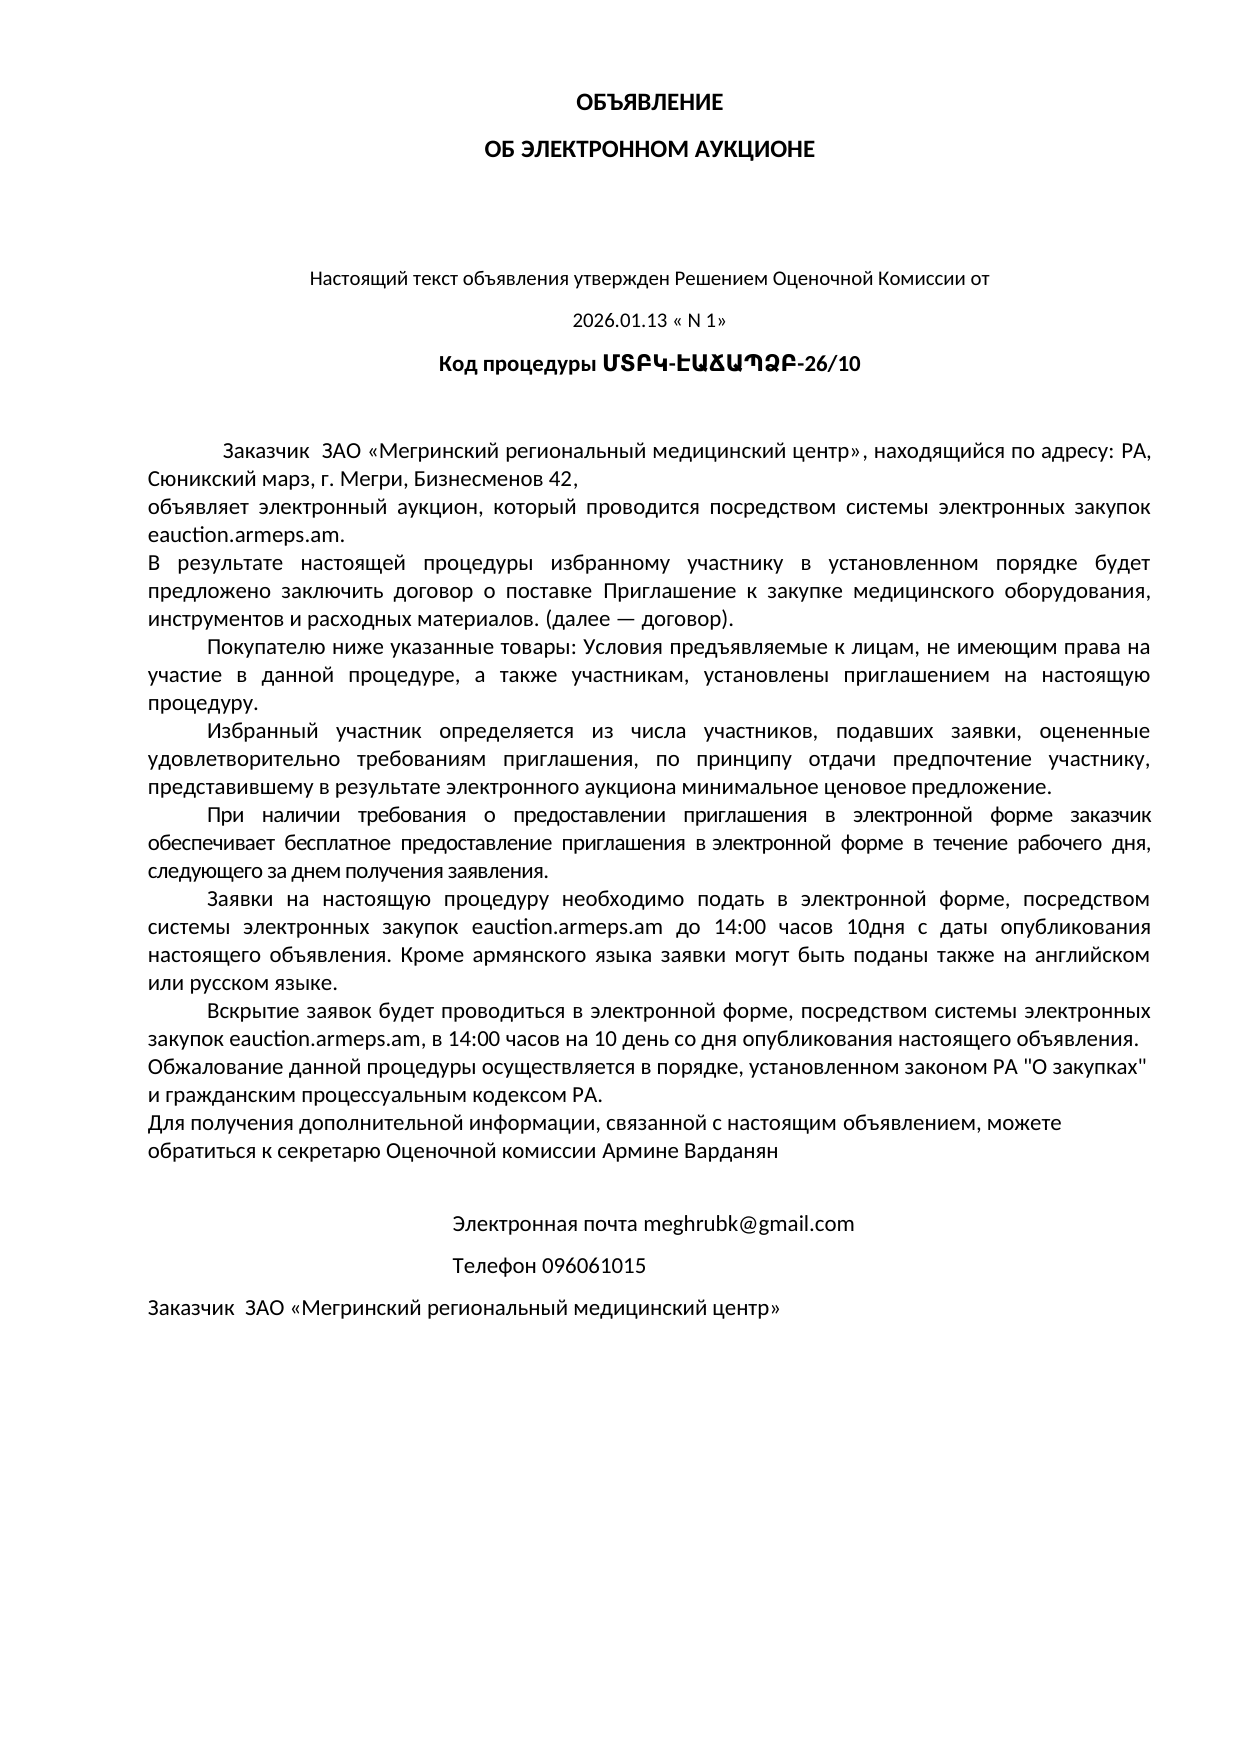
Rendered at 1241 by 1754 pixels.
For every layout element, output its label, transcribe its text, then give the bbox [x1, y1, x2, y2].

text ОБ ЭЛЕКТРОННОМ АУКЦИОНЕ [148, 134, 1152, 164]
text 2026.01.13 « N 1» [148, 307, 1152, 332]
text Код процедуры ՄՏԲԿ-ԷԱՃԱՊՁԲ-26/10 [148, 349, 1152, 377]
text Избранный участник определяется из числа участников, подавших заявки, оцененные удовлетворительно требованиям приглашения, по принципу отдачи предпочтение участнику, представившему в результате электронного аукциона минимальное ценовое предложение. [148, 716, 1152, 800]
text ОБЪЯВЛЕНИЕ [148, 86, 1152, 117]
text Обжалование данной процедуры осуществляется в порядке, установленном законом РА "О закупках" и гражданским процессуальным кодексом РА. [148, 1052, 1152, 1108]
text Настоящий текст объявления утвержден Решением Оценочной Комиссии от [148, 265, 1152, 290]
text В результате настоящей процедуры избранному участнику в установленном порядке будет предложено заключить договор о поставке Приглашение к закупке медицинского оборудования, инструментов и расходных материалов. (далее — договор). [148, 548, 1152, 632]
text Заказчик ЗАО «Мегринский региональный медицинский центр», находящийся по адресу: РА, Сюникский марз, г. Мегри, Бизнесменов 42, [148, 436, 1152, 492]
text При наличии требования о предоставлении приглашения в электронной форме заказчик обеспечивает бесплатное предоставление приглашения в электронной форме в течение рабочего дня, следующего за днем получения заявления. [148, 800, 1152, 884]
text Заявки на настоящую процедуру необходимо подать в электронной форме, посредством системы электронных закупок eauction.armeps.am до 14:00 часов 10дня с даты опубликования настоящего объявления. Кроме армянского языка заявки могут быть поданы также на английском или русском языке. [148, 884, 1152, 996]
text Заказчик ЗАО «Мегринский региональный медицинский центр» [148, 1293, 1152, 1321]
text объявляет электронный аукцион, который проводится посредством системы электронных закупок eauction.armeps.am. [148, 492, 1152, 548]
text Вскрытие заявок будет проводиться в электронной форме, посредством системы электронных закупок eauction.armeps.am, в 14:00 часов на 10 день со дня опубликования настоящего объявления. [148, 996, 1152, 1052]
text Покупателю ниже указанные товары: Условия предъявляемые к лицам, не имеющим права на участие в данной процедуре, а также участникам, установлены приглашением на настоящую процедуру. [148, 632, 1152, 716]
text Телефон 096061015 [148, 1251, 1152, 1279]
text Для получения дополнительной информации, связанной с настоящим объявлением, можете обратиться к секретарю Оценочной комиссии Армине Варданян [148, 1108, 1152, 1164]
text Электронная почта meghrubk@gmail.com [148, 1209, 1152, 1237]
